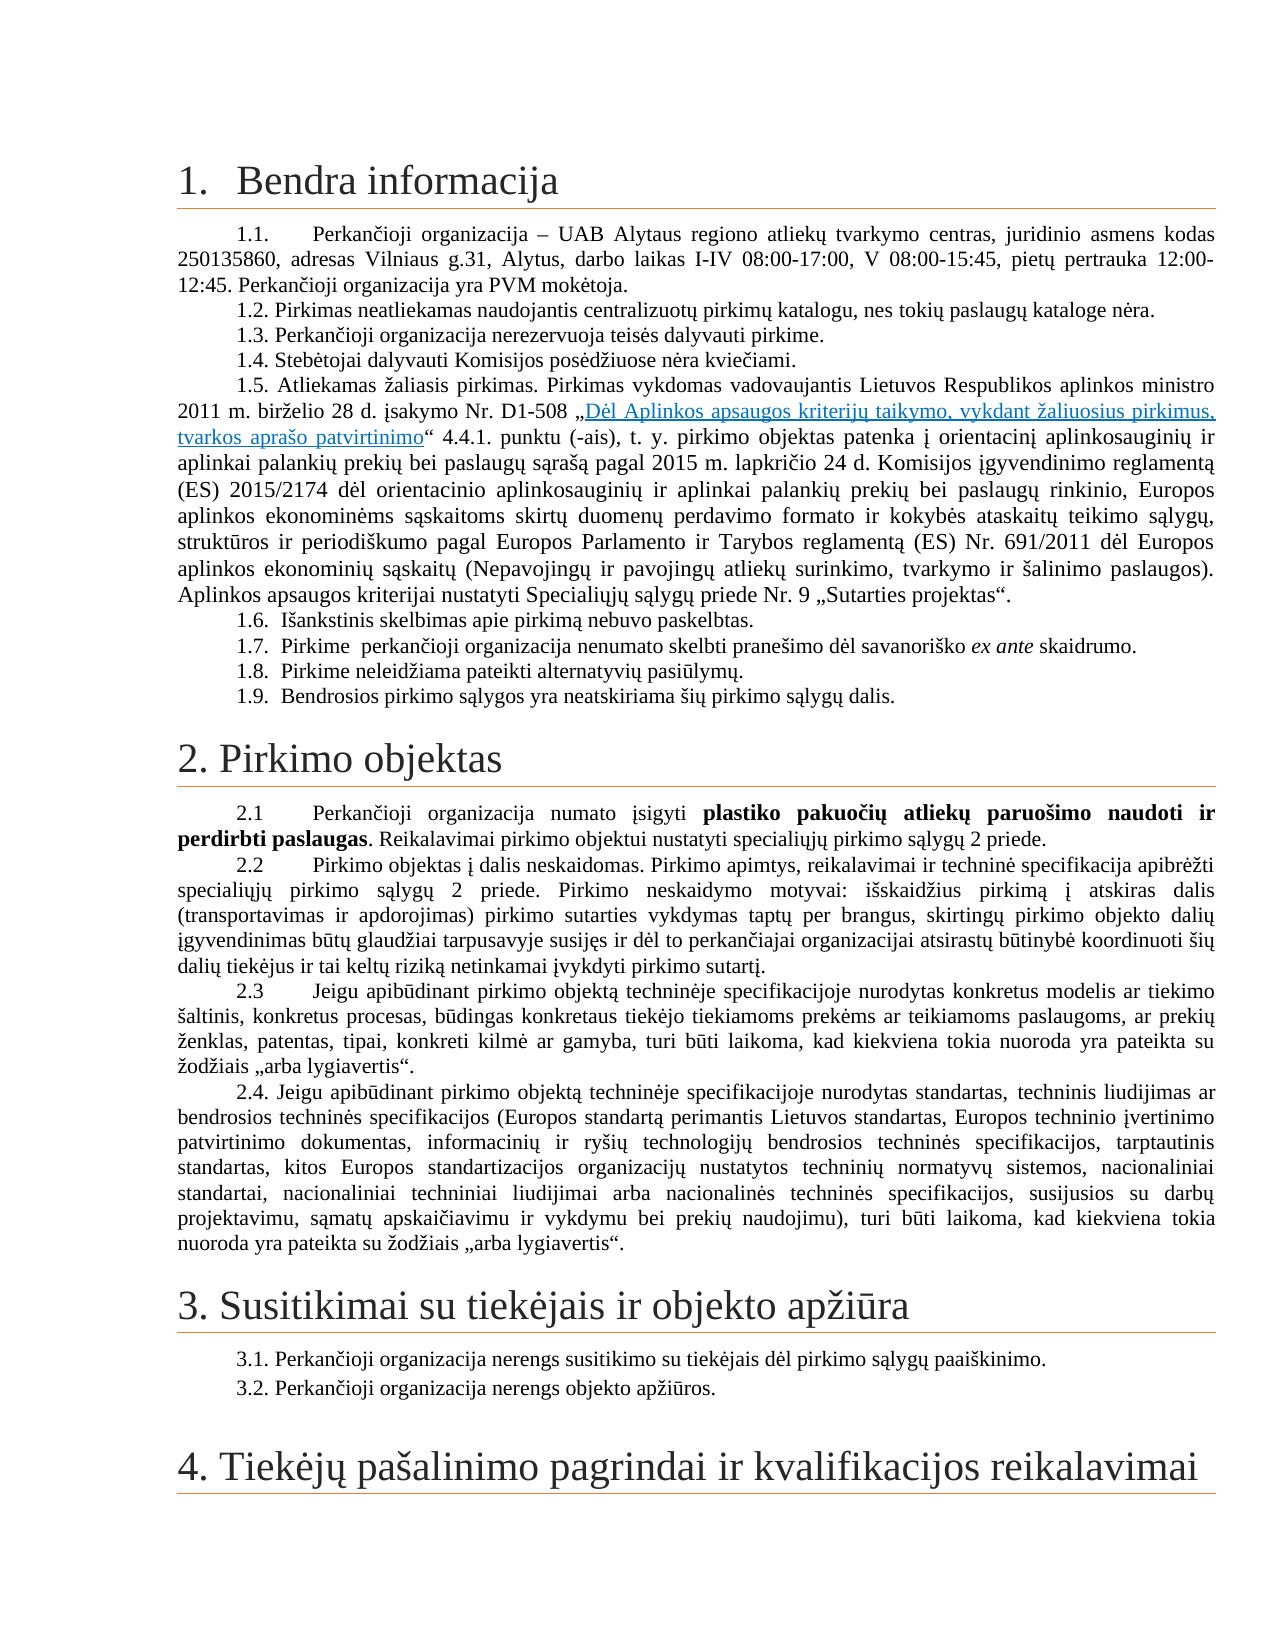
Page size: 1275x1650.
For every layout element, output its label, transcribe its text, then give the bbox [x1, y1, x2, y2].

list Pirkimo objektas į dalis neskaidomas. Pirkimo apimtys, reikalavimai ir techninė specifikacija apibrėžti specialiųjų pirkimo sąlygų 2 priede. Pirkimo neskaidymo motyvai: išskaidžius pirkimą į atskiras dalis (transportavimas ir apdorojimas) pirkimo sutarties vykdymas taptų per brangus, skirtingų pirkimo objekto dalių įgyvendinimas būtų glaudžiai tarpusavyje susijęs ir dėl to perkančiajai organizacijai atsirastų būtinybė koordinuoti šių dalių tiekėjus ir tai keltų riziką netinkamai įvykdyti pirkimo sutartį. [177, 852, 1216, 978]
list 3.2. Perkančioji organizacija nerengs objekto apžiūros. [177, 1375, 1216, 1400]
subtitle 3. Susitikimai su tiekėjais ir objekto apžiūra [177, 1280, 1216, 1332]
list Perkančioji organizacija – UAB Alytaus regiono atliekų tvarkymo centras, juridinio asmens kodas 250135860, adresas Vilniaus g.31, Alytus, darbo laikas I-IV 08:00-17:00, V 08:00-15:45, pietų pertrauka 12:00-12:45. Perkančioji organizacija yra PVM mokėtoja. [177, 221, 1216, 297]
list 2.4. Jeigu apibūdinant pirkimo objektą techninėje specifikacijoje nurodytas standartas, techninis liudijimas ar bendrosios techninės specifikacijos (Europos standartą perimantis Lietuvos standartas, Europos techninio įvertinimo patvirtinimo dokumentas, informacinių ir ryšių technologijų bendrosios techninės specifikacijos, tarptautinis standartas, kitos Europos standartizacijos organizacijų nustatytos techninių normatyvų sistemos, nacionaliniai standartai, nacionaliniai techniniai liudijimai arba nacionalinės techninės specifikacijos, susijusios su darbų projektavimu, sąmatų apskaičiavimu ir vykdymu bei prekių naudojimu), turi būti laikoma, kad kiekviena tokia nuoroda yra pateikta su žodžiais „arba lygiavertis“. [177, 1079, 1216, 1255]
list 3.1. Perkančioji organizacija nerengs susitikimo su tiekėjais dėl pirkimo sąlygų paaiškinimo. [177, 1346, 1216, 1371]
list Išankstinis skelbimas apie pirkimą nebuvo paskelbtas. [177, 607, 1216, 633]
list 1.5. Atliekamas žaliasis pirkimas. Pirkimas vykdomas vadovaujantis Lietuvos Respublikos aplinkos ministro 2011 m. birželio 28 d. įsakymo Nr. D1-508 „Dėl Aplinkos apsaugos kriterijų taikymo, vykdant žaliuosius pirkimus, tvarkos aprašo patvirtinimo“ 4.4.1. punktu (-ais), t. y. pirkimo objektas patenka į orientacinį aplinkosauginių ir aplinkai palankių prekių bei paslaugų sąrašą pagal 2015 m. lapkričio 24 d. Komisijos įgyvendinimo reglamentą (ES) 2015/2174 dėl orientacinio aplinkosauginių ir aplinkai palankių prekių bei paslaugų rinkinio, Europos aplinkos ekonominėms sąskaitoms skirtų duomenų perdavimo formato ir kokybės ataskaitų teikimo sąlygų, struktūros ir periodiškumo pagal Europos Parlamento ir Tarybos reglamentą (ES) Nr. 691/2011 dėl Europos aplinkos ekonominių sąskaitų (Nepavojingų ir pavojingų atliekų surinkimo, tvarkymo ir šalinimo paslaugos). Aplinkos apsaugos kriterijai nustatyti Specialiųjų sąlygų priede Nr. 9 „Sutarties projektas“. [177, 372, 1216, 607]
list Perkančioji organizacija numato įsigyti plastiko pakuočių atliekų paruošimo naudoti ir perdirbti paslaugas. Reikalavimai pirkimo objektui nustatyti specialiųjų pirkimo sąlygų 2 priede. [177, 799, 1216, 852]
list Jeigu apibūdinant pirkimo objektą techninėje specifikacijoje nurodytas konkretus modelis ar tiekimo šaltinis, konkretus procesas, būdingas konkretaus tiekėjo tiekiamoms prekėms ar teikiamoms paslaugoms, ar prekių ženklas, patentas, tipai, konkreti kilmė ar gamyba, turi būti laikoma, kad kiekviena tokia nuoroda yra pateikta su žodžiais „arba lygiavertis“. [177, 978, 1216, 1079]
text 1.3. Perkančioji organizacija nerezervuoja teisės dalyvauti pirkime. [177, 322, 1216, 347]
subtitle 4. Tiekėjų pašalinimo pagrindai ir kvalifikacijos reikalavimai [177, 1441, 1216, 1493]
list 1.2. Pirkimas neatliekamas naudojantis centralizuotų pirkimų katalogu, nes tokių paslaugų kataloge nėra. [177, 297, 1216, 322]
list Pirkime neleidžiama pateikti alternatyvių pasiūlymų. [177, 658, 1216, 683]
list 1.4. Stebėtojai dalyvauti Komisijos posėdžiuose nėra kviečiami. [177, 347, 1216, 372]
list Pirkime perkančioji organizacija nenumato skelbti pranešimo dėl savanoriško ex ante skaidrumo. [177, 633, 1216, 658]
subtitle 2. Pirkimo objektas [177, 733, 1216, 786]
subtitle Bendra informacija [177, 156, 1216, 208]
list Bendrosios pirkimo sąlygos yra neatskiriama šių pirkimo sąlygų dalis. [177, 683, 1216, 708]
